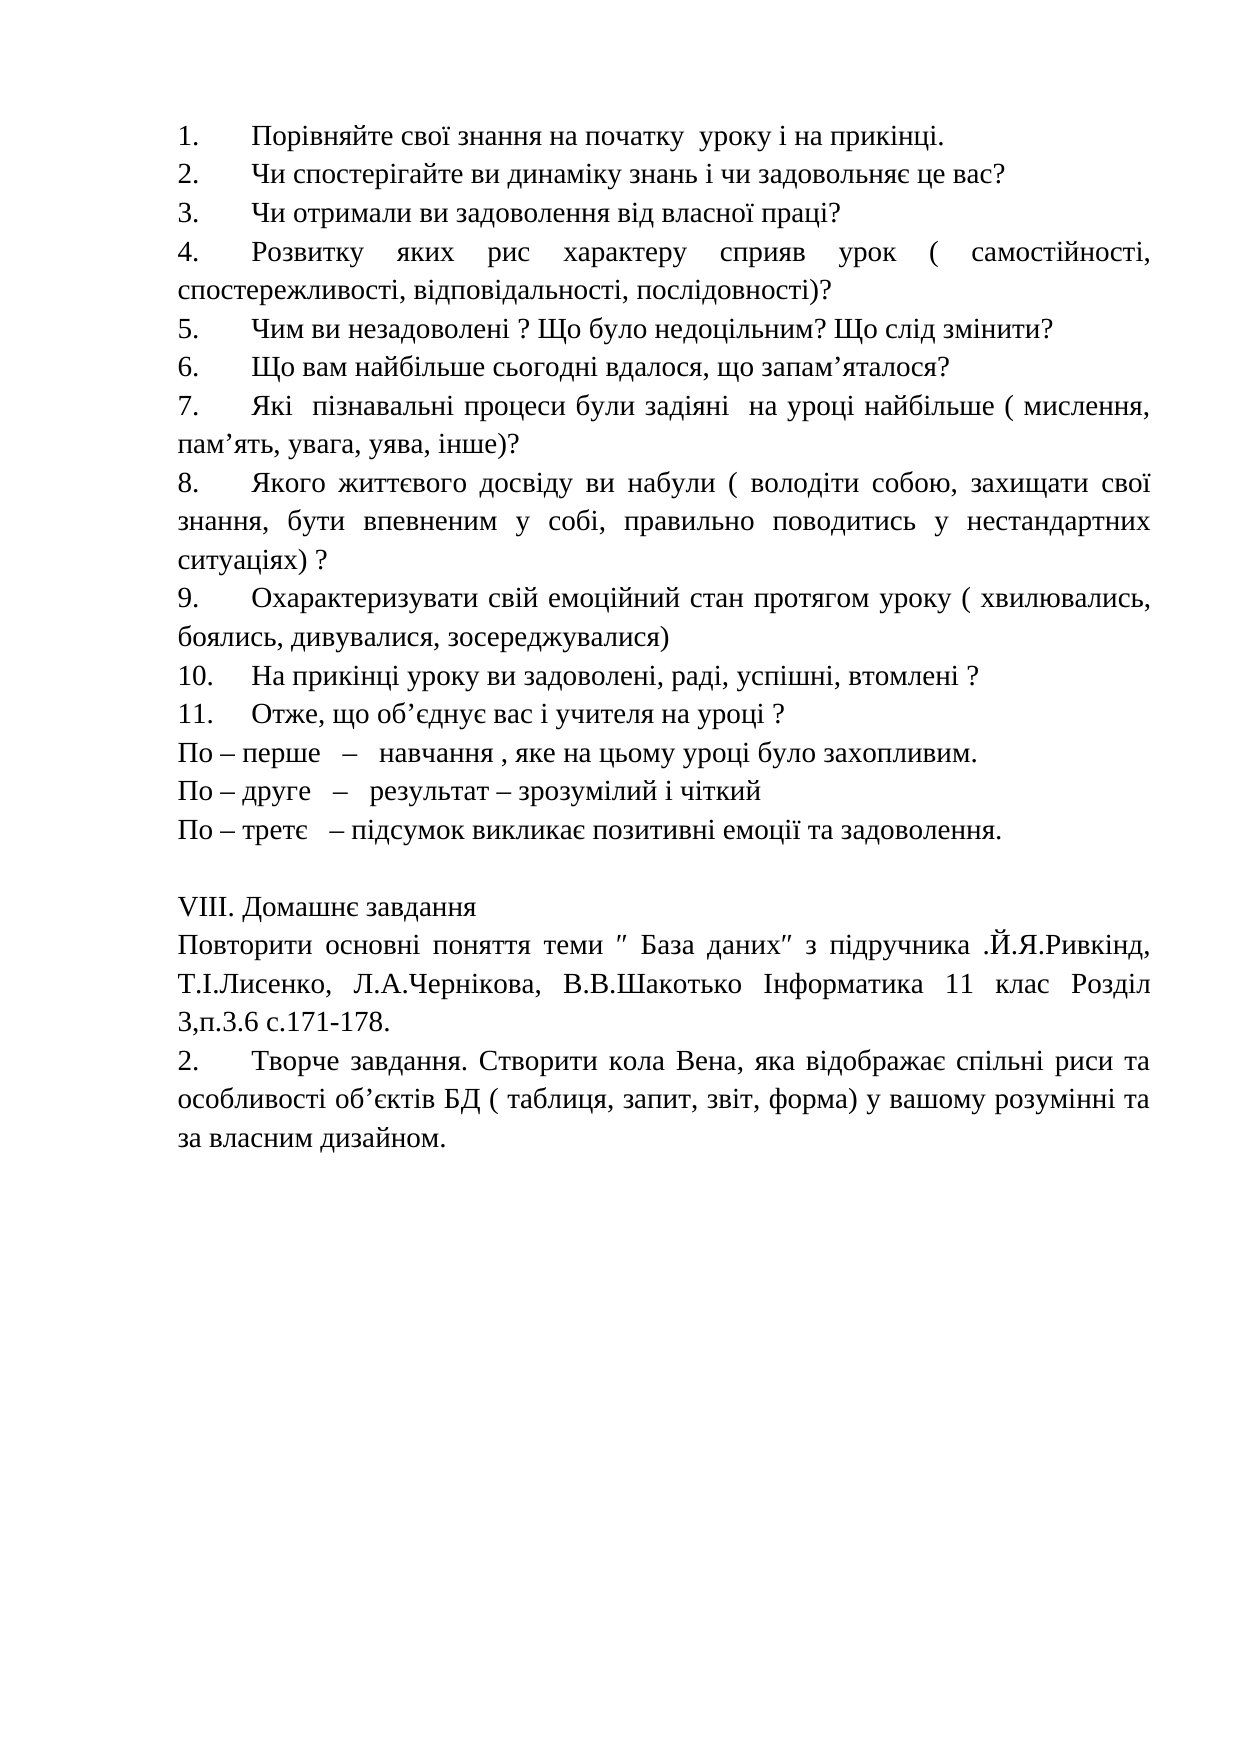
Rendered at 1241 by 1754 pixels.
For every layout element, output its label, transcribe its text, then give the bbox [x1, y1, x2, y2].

text 1. Порівняйте свої знання на початку уроку і на прикінці. [177, 118, 1152, 152]
text 9. Охарактеризувати свій емоційний стан протягом уроку ( хвилювались, боялись, дивувалися, зосереджувалися) [177, 581, 1152, 653]
text Повторити основні поняття теми ″ База даних″ з підручника .Й.Я.Ривкінд, Т.І.Лисенко, Л.А.Чернікова, В.В.Шакотько Інформатика 11 клас Розділ 3,п.3.6 с.171-178. [177, 927, 1152, 1038]
text 8. Якого життєвого досвіду ви набули ( володіти собою, захищати свої знання, бути впевненим у собі, правильно поводитись у нестандартних ситуаціях) ? [177, 465, 1152, 576]
text По – друге – результат – зрозумілий і чіткий [177, 773, 1152, 807]
text 2. Творче завдання. Створити кола Вена, яка відображає спільні риси та особливості об’єктів БД ( таблиця, запит, звіт, форма) у вашому розумінні та за власним дизайном. [177, 1043, 1152, 1154]
text VIII. Домашнє завдання [177, 889, 1152, 922]
text 3. Чи отримали ви задоволення від власної праці? [177, 195, 1152, 229]
text 6. Що вам найбільше сьогодні вдалося, що запам’яталося? [177, 349, 1152, 383]
text 11. Отже, що об’єднує вас і учителя на уроці ? [177, 696, 1152, 730]
text 10. На прикінці уроку ви задоволені, раді, успішні, втомлені ? [177, 658, 1152, 691]
text 4. Розвитку яких рис характеру сприяв урок ( самостійності, спостережливості, відповідальності, послідовності)? [177, 234, 1152, 306]
text По – перше – навчання , яке на цьому уроці було захопливим. [177, 735, 1152, 768]
text 5. Чим ви незадоволені ? Що було недоцільним? Що слід змінити? [177, 311, 1152, 344]
text 7. Які пізнавальні процеси були задіяні на уроці найбільше ( мислення, пам’ять, увага, уява, інше)? [177, 388, 1152, 460]
text По – третє – підсумок викликає позитивні емоції та задоволення. [177, 812, 1152, 845]
text 2. Чи спостерігайте ви динаміку знань і чи задовольняє це вас? [177, 157, 1152, 190]
